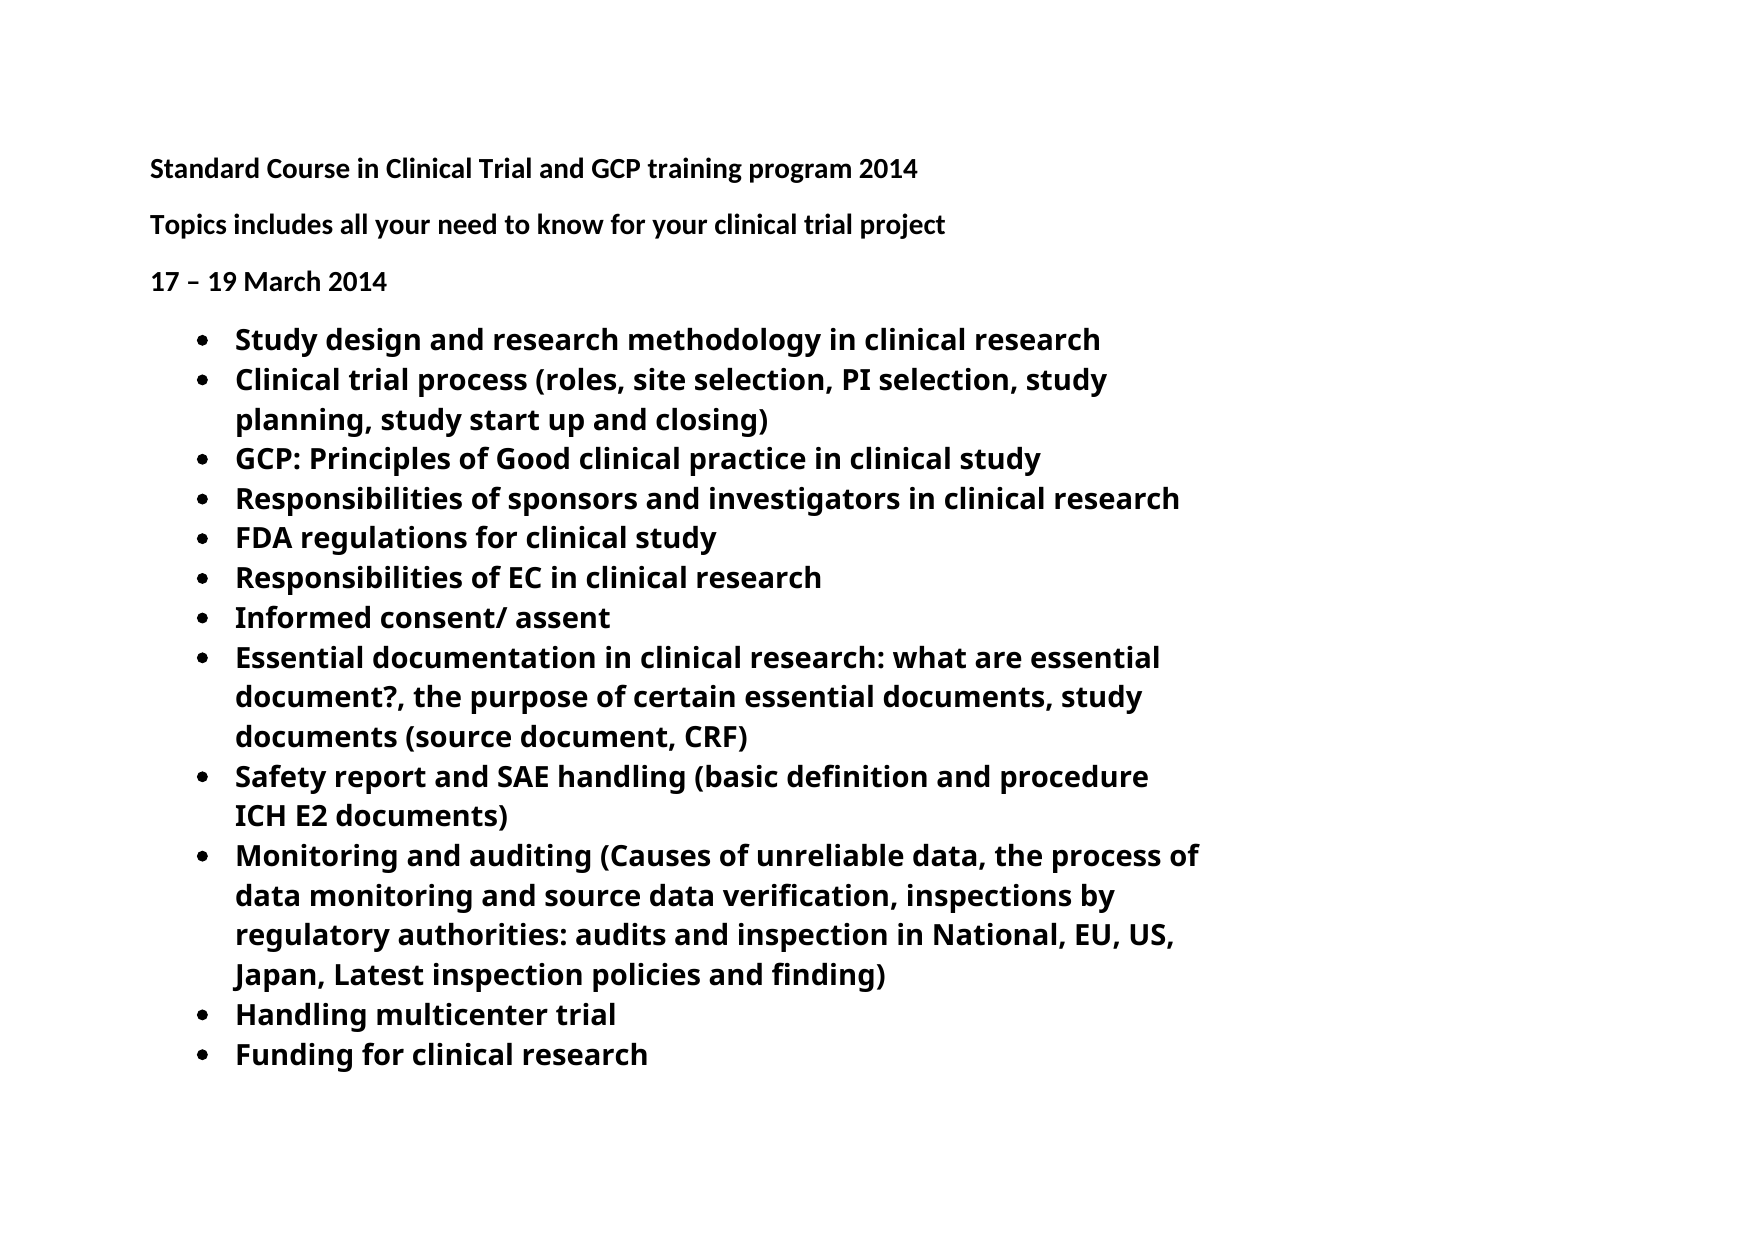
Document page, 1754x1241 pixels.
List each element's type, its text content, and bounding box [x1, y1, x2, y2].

text 17 – 19 March 2014 [150, 263, 1604, 298]
table_cell Essential documentation in clinical research: what are essential document?, the purpose of certain essential documents, study documents (source document, CRF) [149, 637, 1213, 756]
table_cell Clinical trial process (roles, site selection, PI selection, study planning, study start up and closing) [149, 359, 1213, 438]
table_cell Funding for clinical research [149, 1034, 1213, 1073]
table_cell Monitoring and auditing (Causes of unreliable data, the process of data monitoring and source data verification, inspections by regulatory authorities: audits and inspection in National, EU, US, Japan, Latest inspection policies and finding) [149, 835, 1213, 994]
text Topics includes all your need to know for your clinical trial project [150, 206, 1604, 242]
table_cell Informed consent/ assent [149, 597, 1213, 637]
table_cell Responsibilities of EC in clinical research [149, 558, 1213, 597]
table_cell GCP: Principles of Good clinical practice in clinical study [149, 439, 1213, 478]
table_cell Safety report and SAE handling (basic definition and procedure ICH E2 documents) [149, 756, 1213, 835]
text Standard Course in Clinical Trial and GCP training program 2014 [150, 150, 1604, 186]
table_cell Responsibilities of sponsors and investigators in clinical research [149, 478, 1213, 518]
table_header Study design and research methodology in clinical research [149, 319, 1213, 359]
table_cell FDA regulations for clinical study [149, 518, 1213, 557]
table_cell Handling multicenter trial [149, 994, 1213, 1034]
